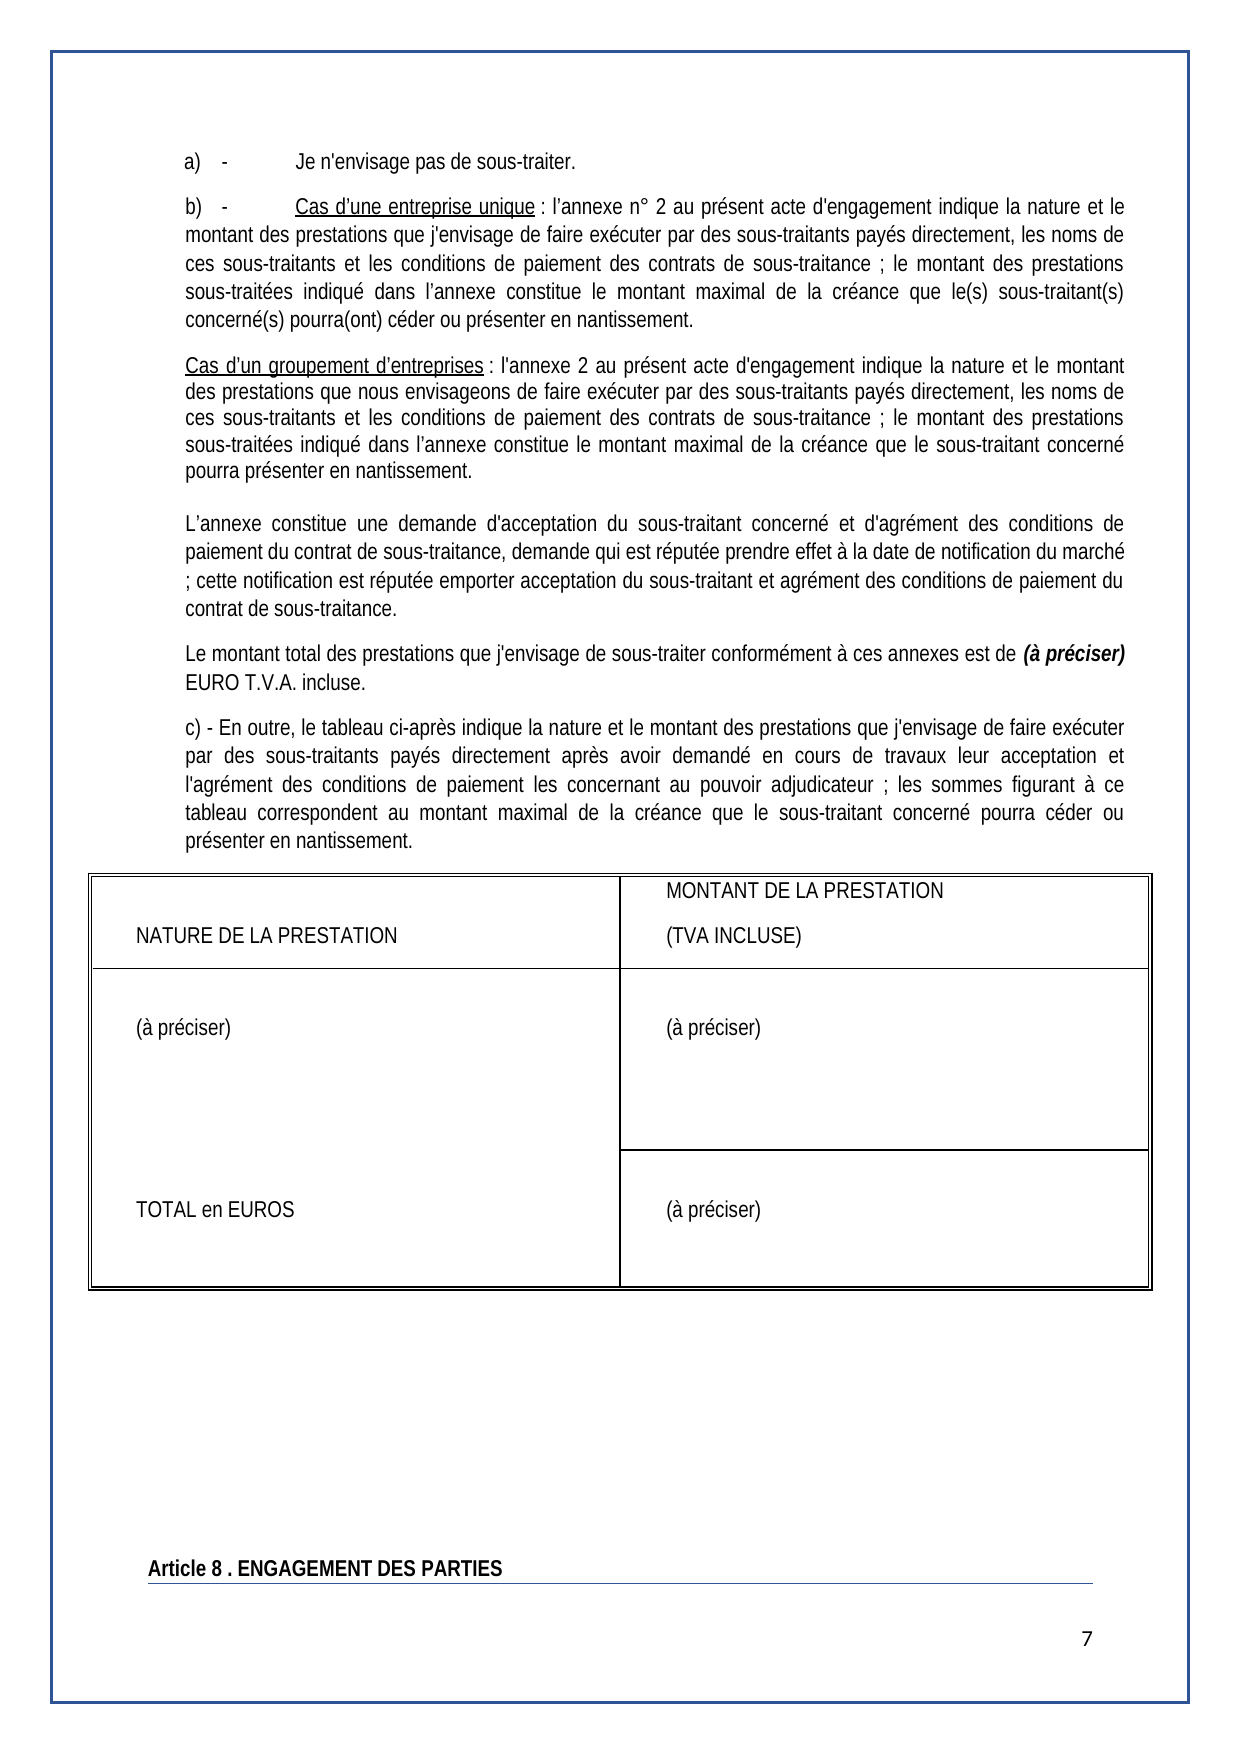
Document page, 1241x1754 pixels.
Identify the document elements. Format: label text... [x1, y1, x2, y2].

table_cell (à préciser) [621, 969, 1148, 1149]
text Article 8 . ENGAGEMENT DES PARTIES [148, 1555, 1093, 1583]
table_cell TOTAL en EUROS [92, 1149, 619, 1286]
text b) - Cas d’une entreprise unique : l’annexe n° 2 au présent acte d'engagement indique la nature et le montant des prestations que j'envisage de faire exécuter par des sous-traitants payés directement, les noms de ces sous-traitants et les conditions de paiement des contrats de sous-traitance ; le montant des prestations sous-traitées indiqué dans l’annexe constitue le montant maximal de la créance que le(s) sous-traitant(s) concerné(s) pourra(ont) céder ou présenter en nantissement. [185, 193, 1125, 333]
text L’annexe constitue une demande d'acceptation du sous-traitant concerné et d'agrément des conditions de paiement du contrat de sous-traitance, demande qui est réputée prendre effet à la date de notification du marché ; cette notification est réputée emporter acceptation du sous-traitant et agrément des conditions de paiement du contrat de sous-traitance. [185, 510, 1125, 621]
table_cell (à préciser) [92, 969, 619, 1149]
text Le montant total des prestations que j'envisage de sous-traiter conformément à ces annexes est de (à préciser) EURO T.V.A. incluse. [185, 640, 1125, 695]
table_header NATURE DE LA PRESTATION [92, 877, 619, 967]
table_header MONTANT DE LA PRESTATION (TVA INCLUSE) [621, 877, 1148, 967]
table_cell (à préciser) [621, 1151, 1148, 1286]
list - Je n'envisage pas de sous-traiter. [184, 148, 1125, 174]
text Cas d’un groupement d’entreprises : l'annexe 2 au présent acte d'engagement indique la nature et le montant des prestations que nous envisageons de faire exécuter par des sous-traitants payés directement, les noms de ces sous-traitants et les conditions de paiement des contrats de sous-traitance ; le montant des prestations sous-traitées indiqué dans l’annexe constitue le montant maximal de la créance que le sous-traitant concerné pourra présenter en nantissement. [185, 352, 1125, 483]
text c) - En outre, le tableau ci-après indique la nature et le montant des prestations que j'envisage de faire exécuter par des sous-traitants payés directement après avoir demandé en cours de travaux leur acceptation et l'agrément des conditions de paiement les concernant au pouvoir adjudicateur ; les sommes figurant à ce tableau correspondent au montant maximal de la créance que le sous-traitant concerné pourra céder ou présenter en nantissement. [185, 714, 1125, 854]
